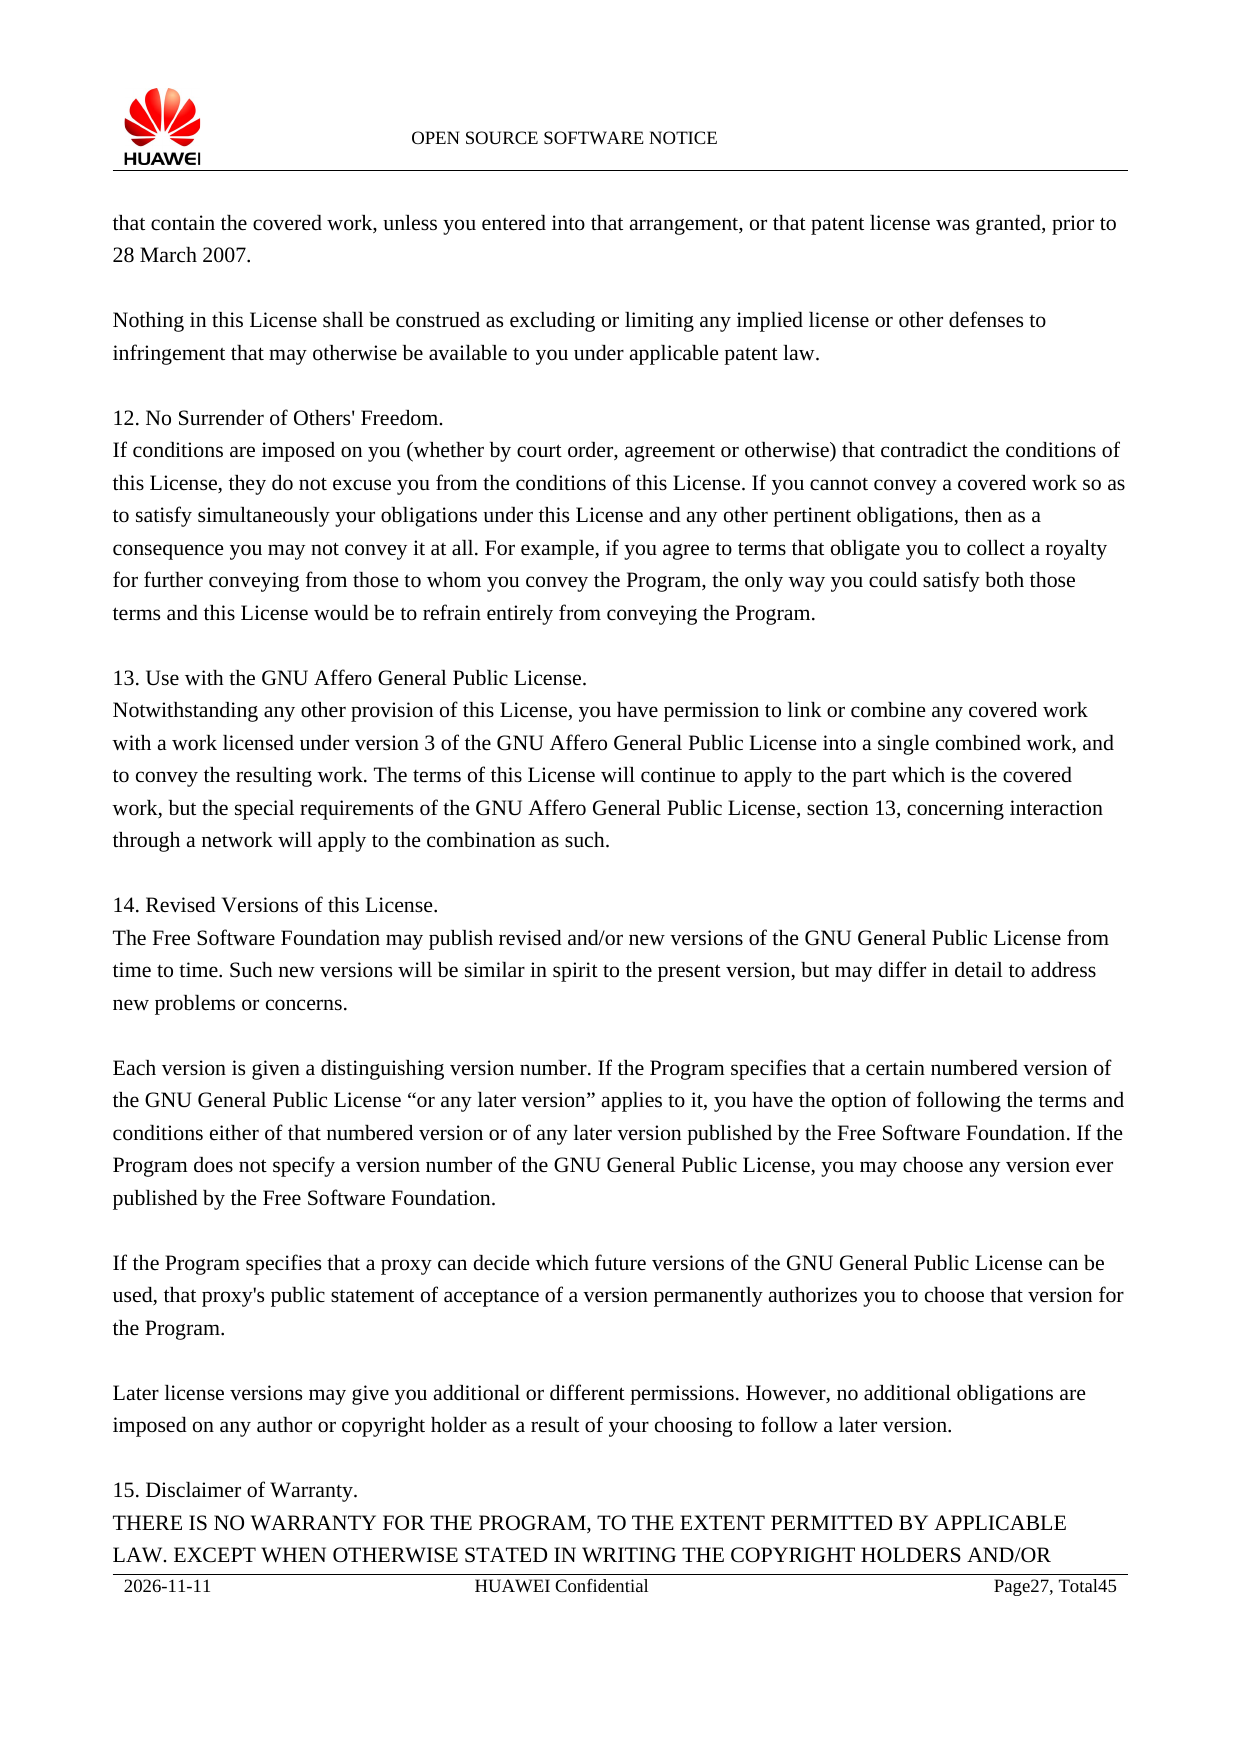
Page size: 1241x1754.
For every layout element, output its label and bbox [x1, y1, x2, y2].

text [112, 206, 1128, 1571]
picture [124, 88, 201, 165]
